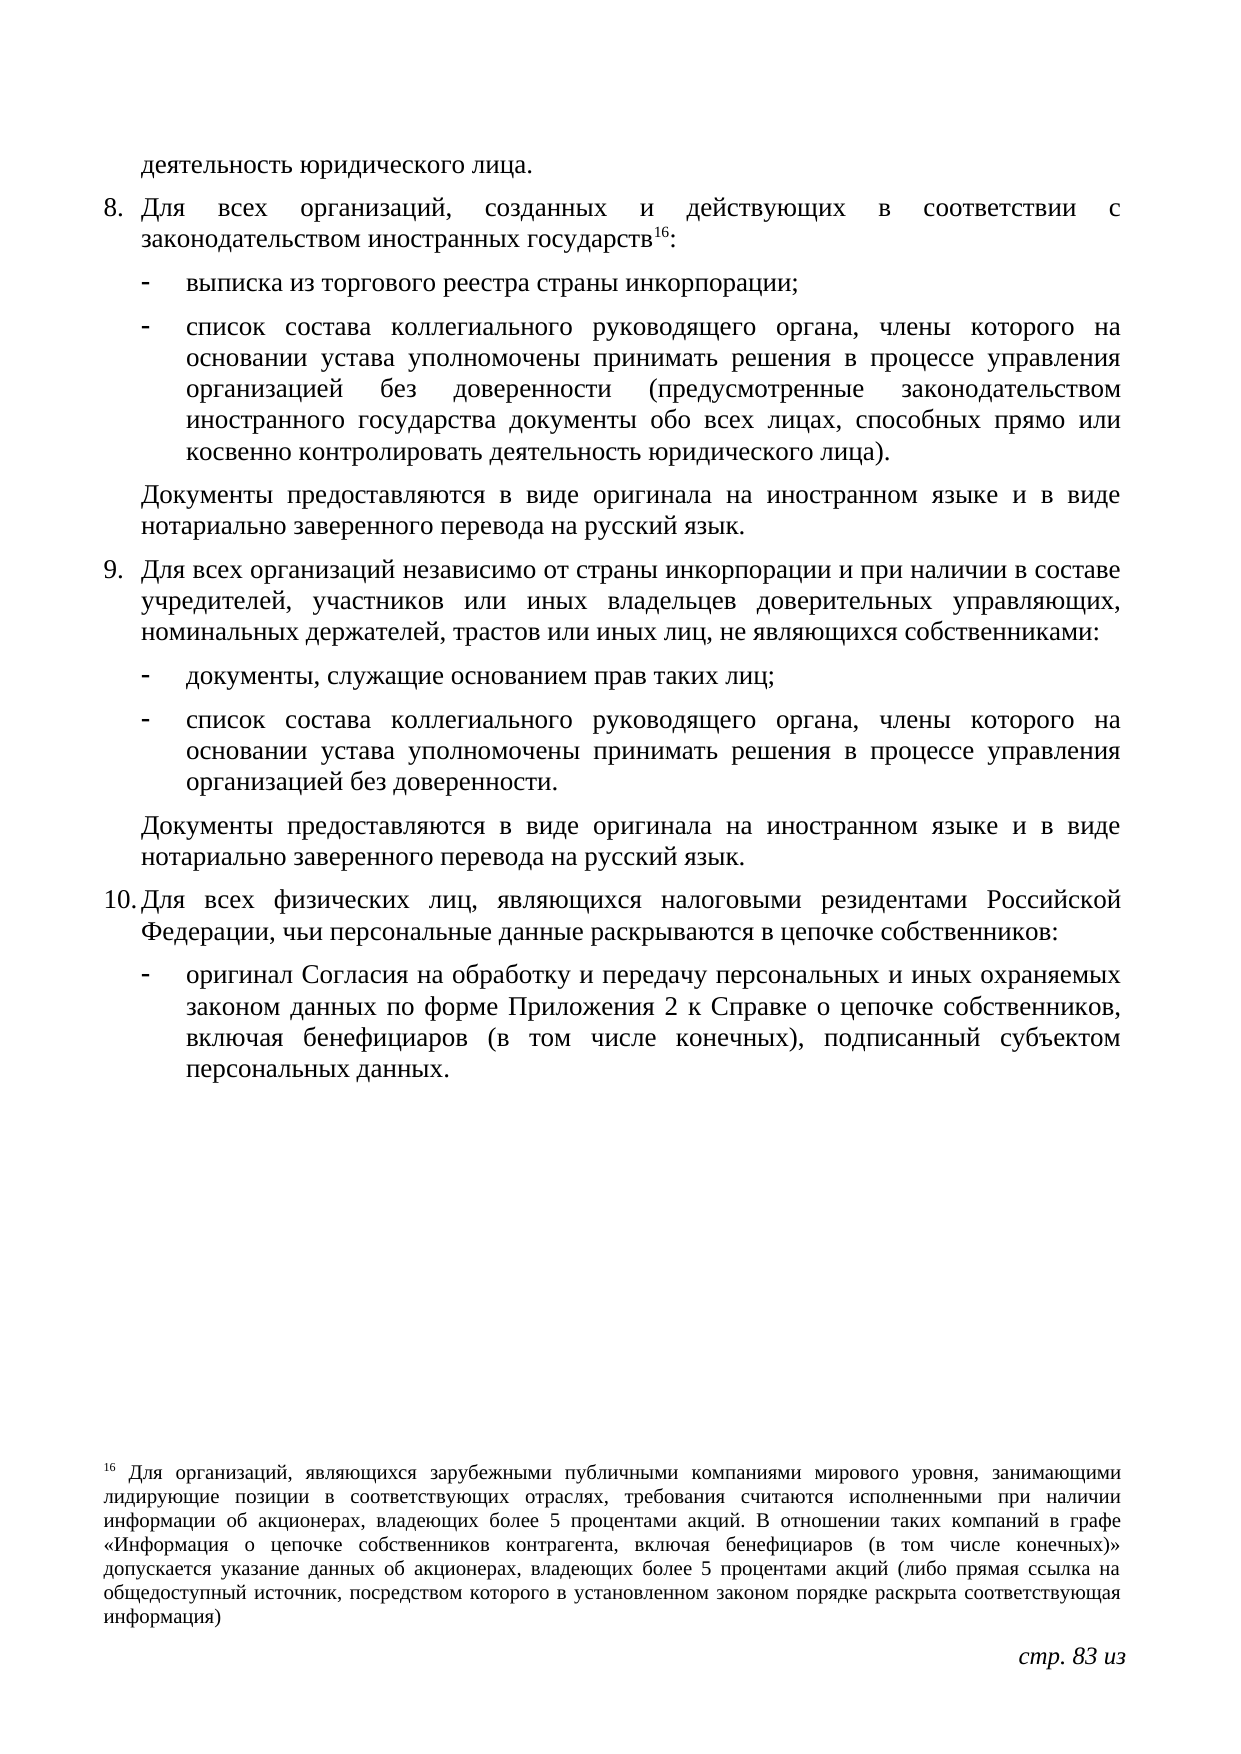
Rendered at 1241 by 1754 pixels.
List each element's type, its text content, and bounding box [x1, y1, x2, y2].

list документы, служащие основанием прав таких лиц; [141, 659, 1122, 690]
list список состава коллегиального руководящего органа, члены которого на основании устава уполномочены принимать решения в процессе управления организацией без доверенности. [141, 703, 1122, 796]
list список состава коллегиального руководящего органа, члены которого на основании устава уполномочены принимать решения в процессе управления организацией без доверенности (предусмотренные законодательством иностранного государства документы обо всех лицах, способных прямо или косвенно контролировать деятельность юридического лица). [141, 310, 1122, 466]
list выписка из торгового реестра страны инкорпорации; [141, 266, 1122, 297]
list Для всех организаций независимо от страны инкорпорации и при наличии в составе учредителей, участников или иных владельцев доверительных управляющих, номинальных держателей, трастов или иных лиц, не являющихся собственниками: [103, 553, 1122, 646]
text Документы предоставляются в виде оригинала на иностранном языке и в виде нотариально заверенного перевода на русский язык. [141, 478, 1122, 541]
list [103, 148, 1122, 179]
list Для всех организаций, созданных и действующих в соответствии с законодательством иностранных государств: [103, 191, 1122, 254]
text Документы предоставляются в виде оригинала на иностранном языке и в виде нотариально заверенного перевода на русский язык. [141, 809, 1122, 871]
list Для всех физических лиц, являющихся налоговыми резидентами Российской Федерации, чьи персональные данные раскрываются в цепочке собственников: [103, 883, 1122, 946]
list оригинал Согласия на обработку и передачу персональных и иных охраняемых законом данных по форме Приложения 2 к Справке о цепочке собственников, включая бенефициаров (в том числе конечных), подписанный субъектом персональных данных. [141, 958, 1122, 1083]
